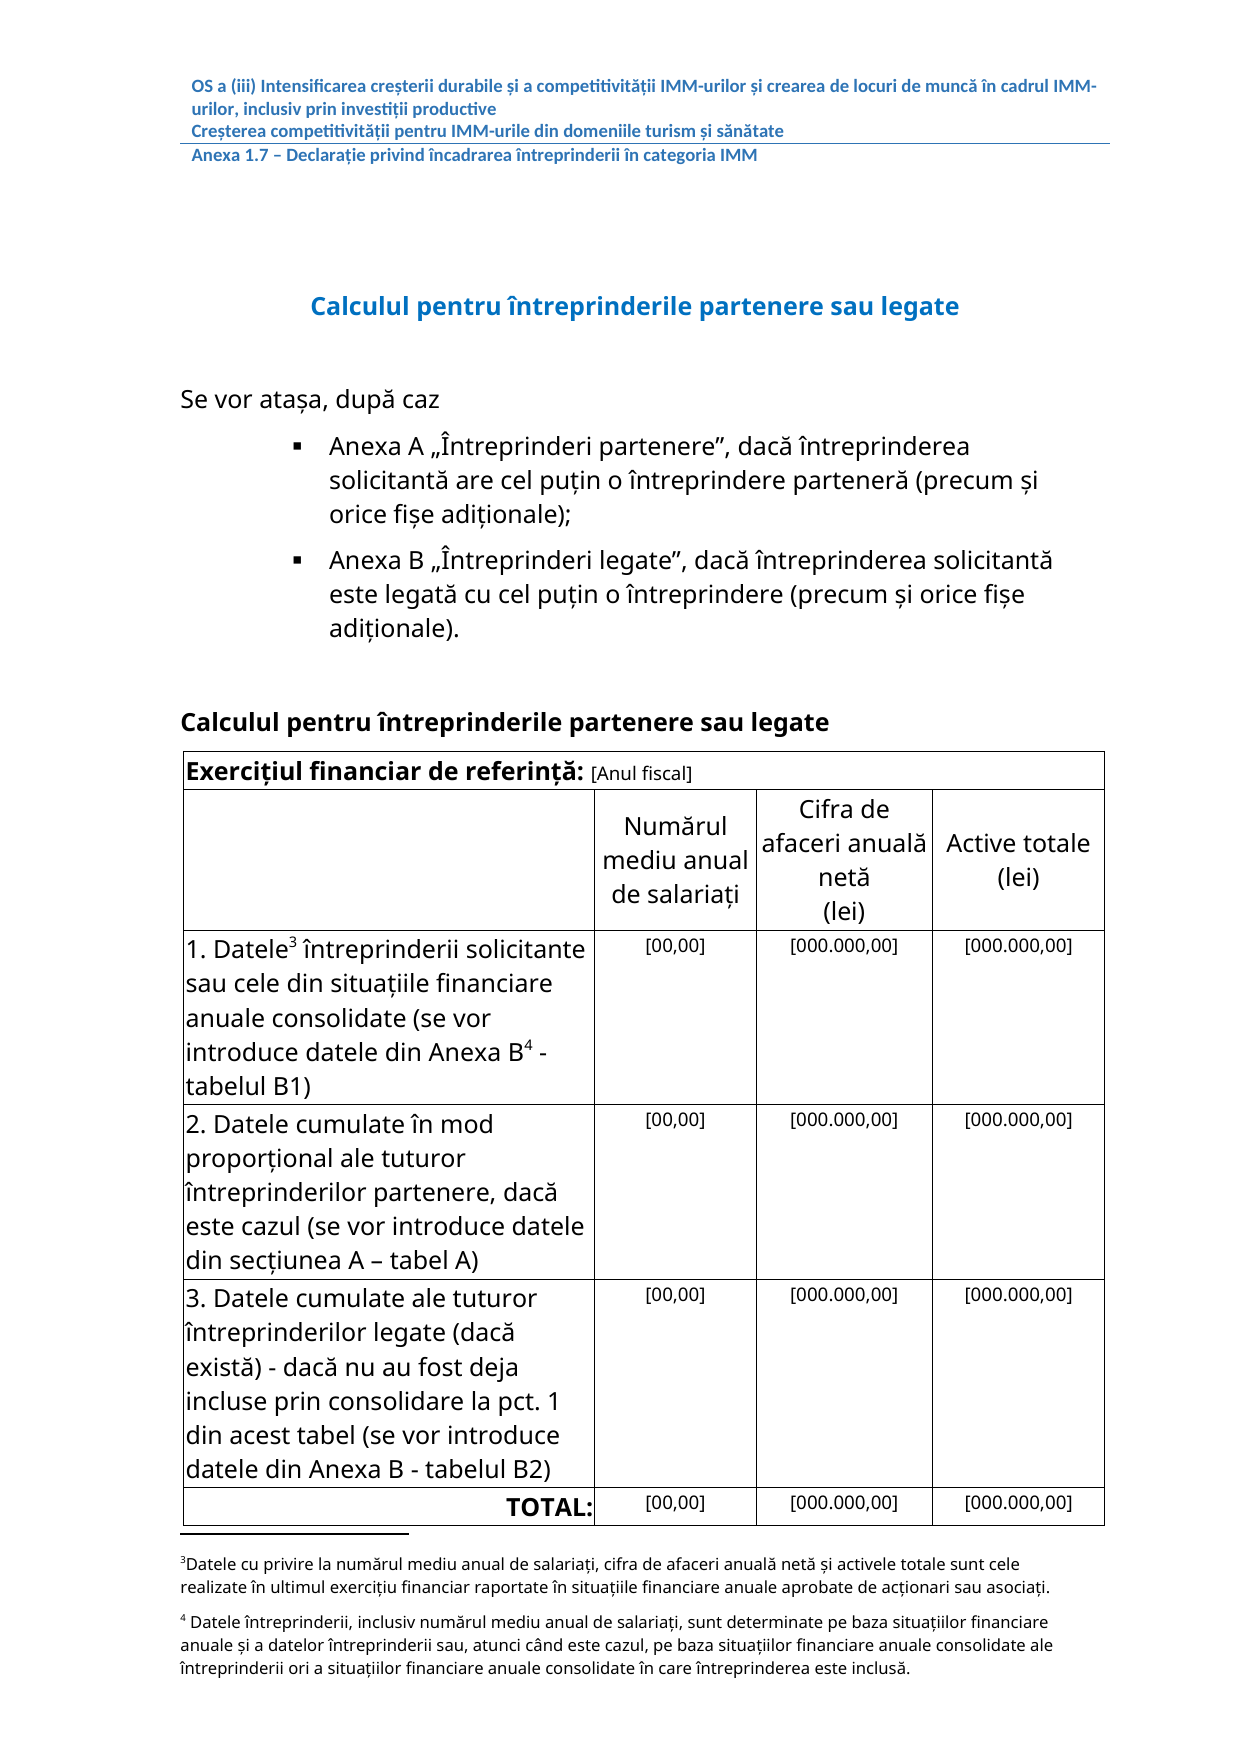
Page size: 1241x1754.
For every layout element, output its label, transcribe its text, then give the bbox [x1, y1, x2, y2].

table_cell [595, 1488, 756, 1525]
table_cell [933, 1280, 1104, 1487]
table_cell [757, 1105, 932, 1278]
subtitle Calculul pentru întreprinderile partenere sau legate [180, 704, 1090, 738]
table_cell [933, 931, 1104, 1104]
table_cell [933, 1488, 1104, 1525]
text Se vor ataşa, după caz [180, 382, 1090, 416]
table_cell 2. Datele cumulate în mod proporţional ale tuturor întreprinderilor partenere, dacă este cazul (se vor introduce datele din secţiunea A – tabel A) [184, 1105, 594, 1278]
table_cell [933, 1105, 1104, 1278]
table_cell [595, 1105, 756, 1278]
table_cell 3. Datele cumulate ale tuturor întreprinderilor legate (dacă există) - dacă nu au fost deja incluse prin consolidare la pct. 1 din acest tabel (se vor introduce datele din Anexa B - tabelul B2) [184, 1280, 594, 1487]
table_cell [757, 931, 932, 1104]
table_cell [184, 790, 594, 929]
table_cell Numărul mediu anual de salariaţi [595, 790, 756, 929]
table_cell TOTAL: [184, 1488, 594, 1525]
list Anexa B „Întreprinderi legate”, dacă întreprinderea solicitantă este legată cu cel puţin o întreprindere (precum şi orice fişe adiţionale). [291, 543, 1090, 645]
table_header Exerciţiul financiar de referinţă: [184, 752, 1104, 789]
table_cell Active totale (lei) [933, 790, 1104, 929]
list Anexa A „Întreprinderi partenere”, dacă întreprinderea solicitantă are cel puţin o întreprindere parteneră (precum şi orice fişe adiţionale); [291, 428, 1090, 531]
table_cell 1. Datele întreprinderii solicitante sau cele din situaţiile financiare anuale consolidate (se vor introduce datele din Anexa B - tabelul B1) [184, 931, 594, 1104]
table_cell [757, 1488, 932, 1525]
table_cell [757, 1280, 932, 1487]
table_cell [595, 1280, 756, 1487]
table_cell [595, 931, 756, 1104]
table_cell Cifra de afaceri anuală netă (lei) [757, 790, 932, 929]
subtitle Calculul pentru întreprinderile partenere sau legate [180, 289, 1090, 323]
